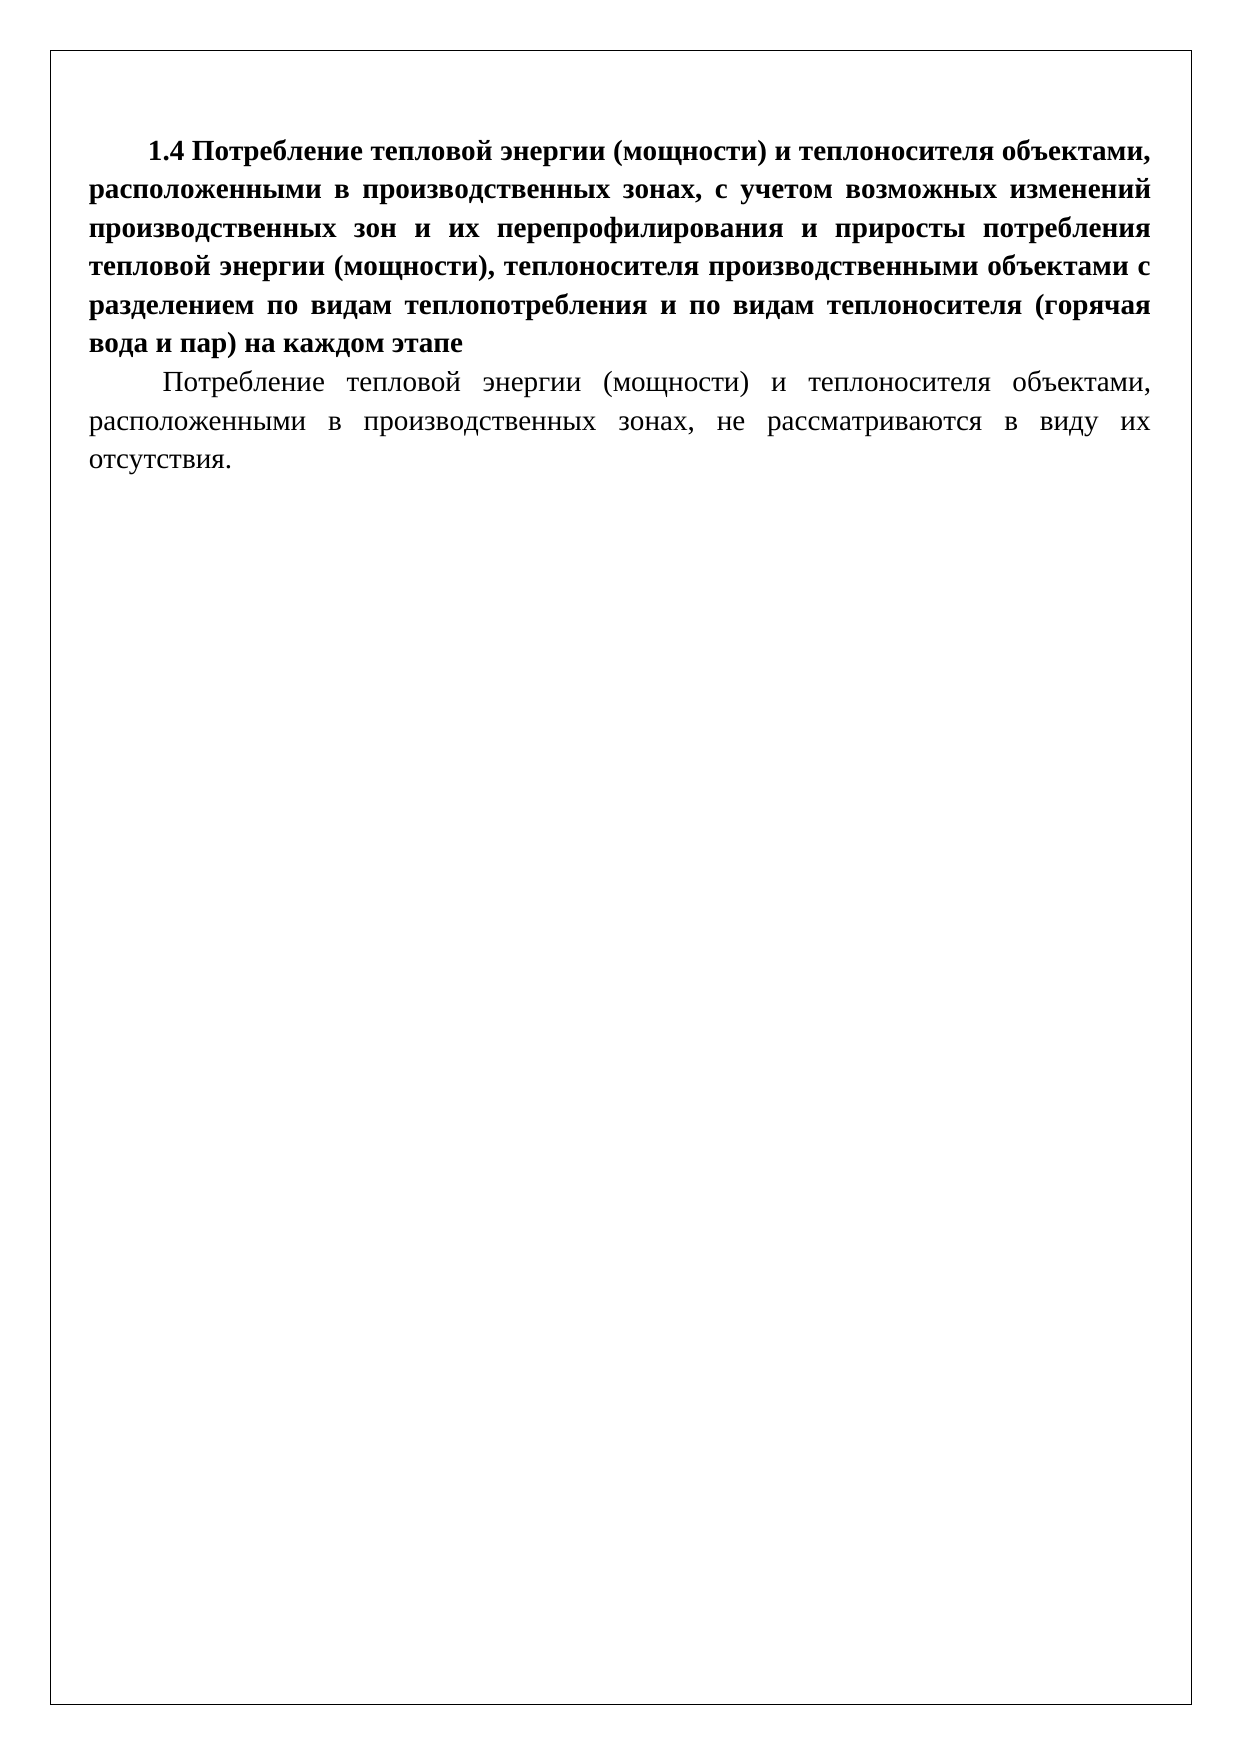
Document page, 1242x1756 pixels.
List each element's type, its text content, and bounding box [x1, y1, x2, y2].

subtitle 1.4 Потребление тепловой энергии (мощности) и теплоносителя объектами, расположенными в производственных зонах, с учетом возможных изменений производственных зон и их перепрофилирования и приросты потребления тепловой энергии (мощности), теплоносителя производственными объектами с разделением по видам теплопотребления и по видам теплоносителя (горячая вода и пар) на каждом этапе [88, 133, 1152, 359]
text Потребление тепловой энергии (мощности) и теплоносителя объектами, расположенными в производственных зонах, не рассматриваются в виду их отсутствия. [88, 364, 1152, 475]
